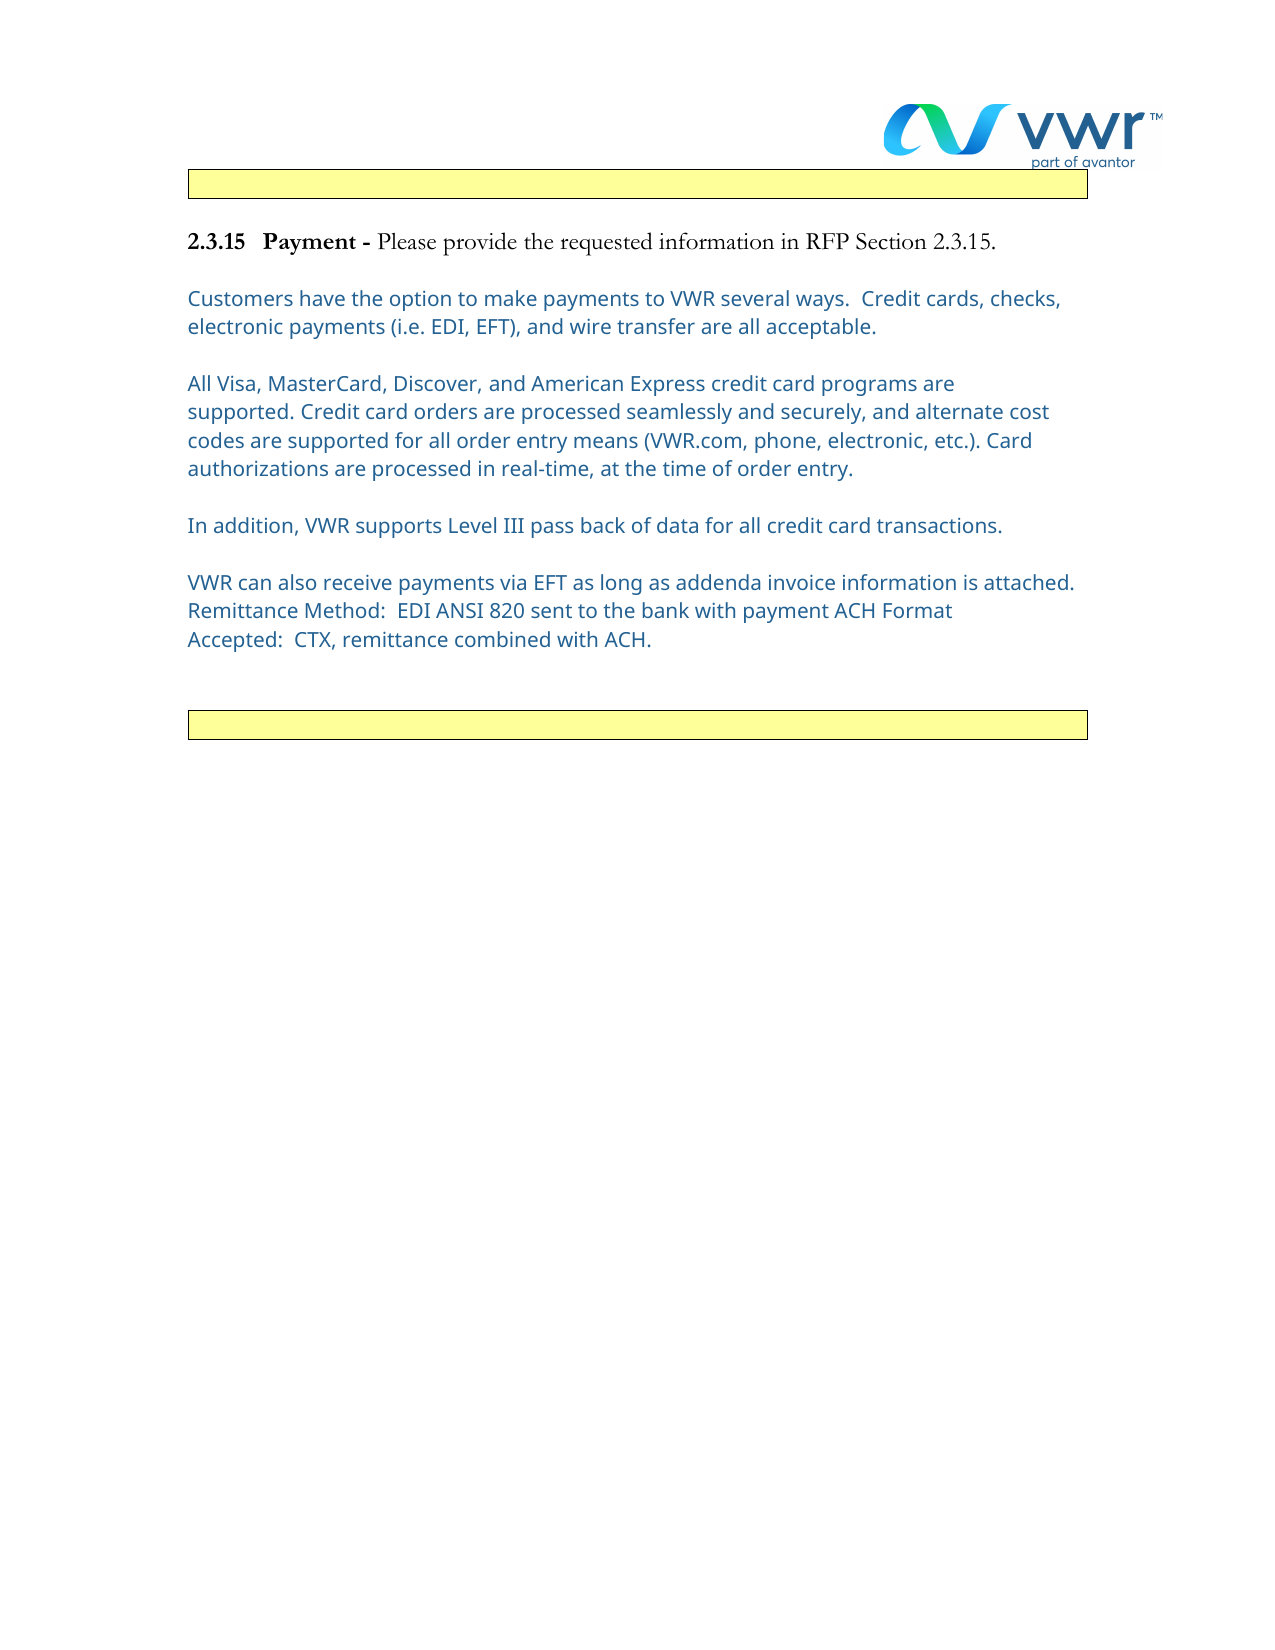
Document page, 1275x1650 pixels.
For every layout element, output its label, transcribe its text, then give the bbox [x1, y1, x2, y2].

table_header [189, 711, 1087, 739]
list Payment - Please provide the requested information in RFP Section 2.3.15. [187, 227, 1087, 256]
text Customers have the option to make payments to VWR several ways. Credit cards, checks, electronic payments (i.e. EDI, EFT), and wire transfer are all acceptable. [187, 284, 1087, 341]
text VWR can also receive payments via EFT as long as addenda invoice information is attached. [187, 568, 1087, 597]
text Remittance Method: EDI ANSI 820 sent to the bank with payment ACH Format Accepted: CTX, remittance combined with ACH. [187, 597, 1087, 653]
picture [883, 104, 1163, 170]
table_header [189, 170, 1087, 198]
text In addition, VWR supports Level III pass back of data for all credit card transactions. [187, 511, 1087, 540]
text All Visa, MasterCard, Discover, and American Express credit card programs are supported. Credit card orders are processed seamlessly and securely, and alternate cost codes are supported for all order entry means (VWR.com, phone, electronic, etc.). Card authorizations are processed in real-time, at the time of order entry. [187, 369, 1087, 483]
